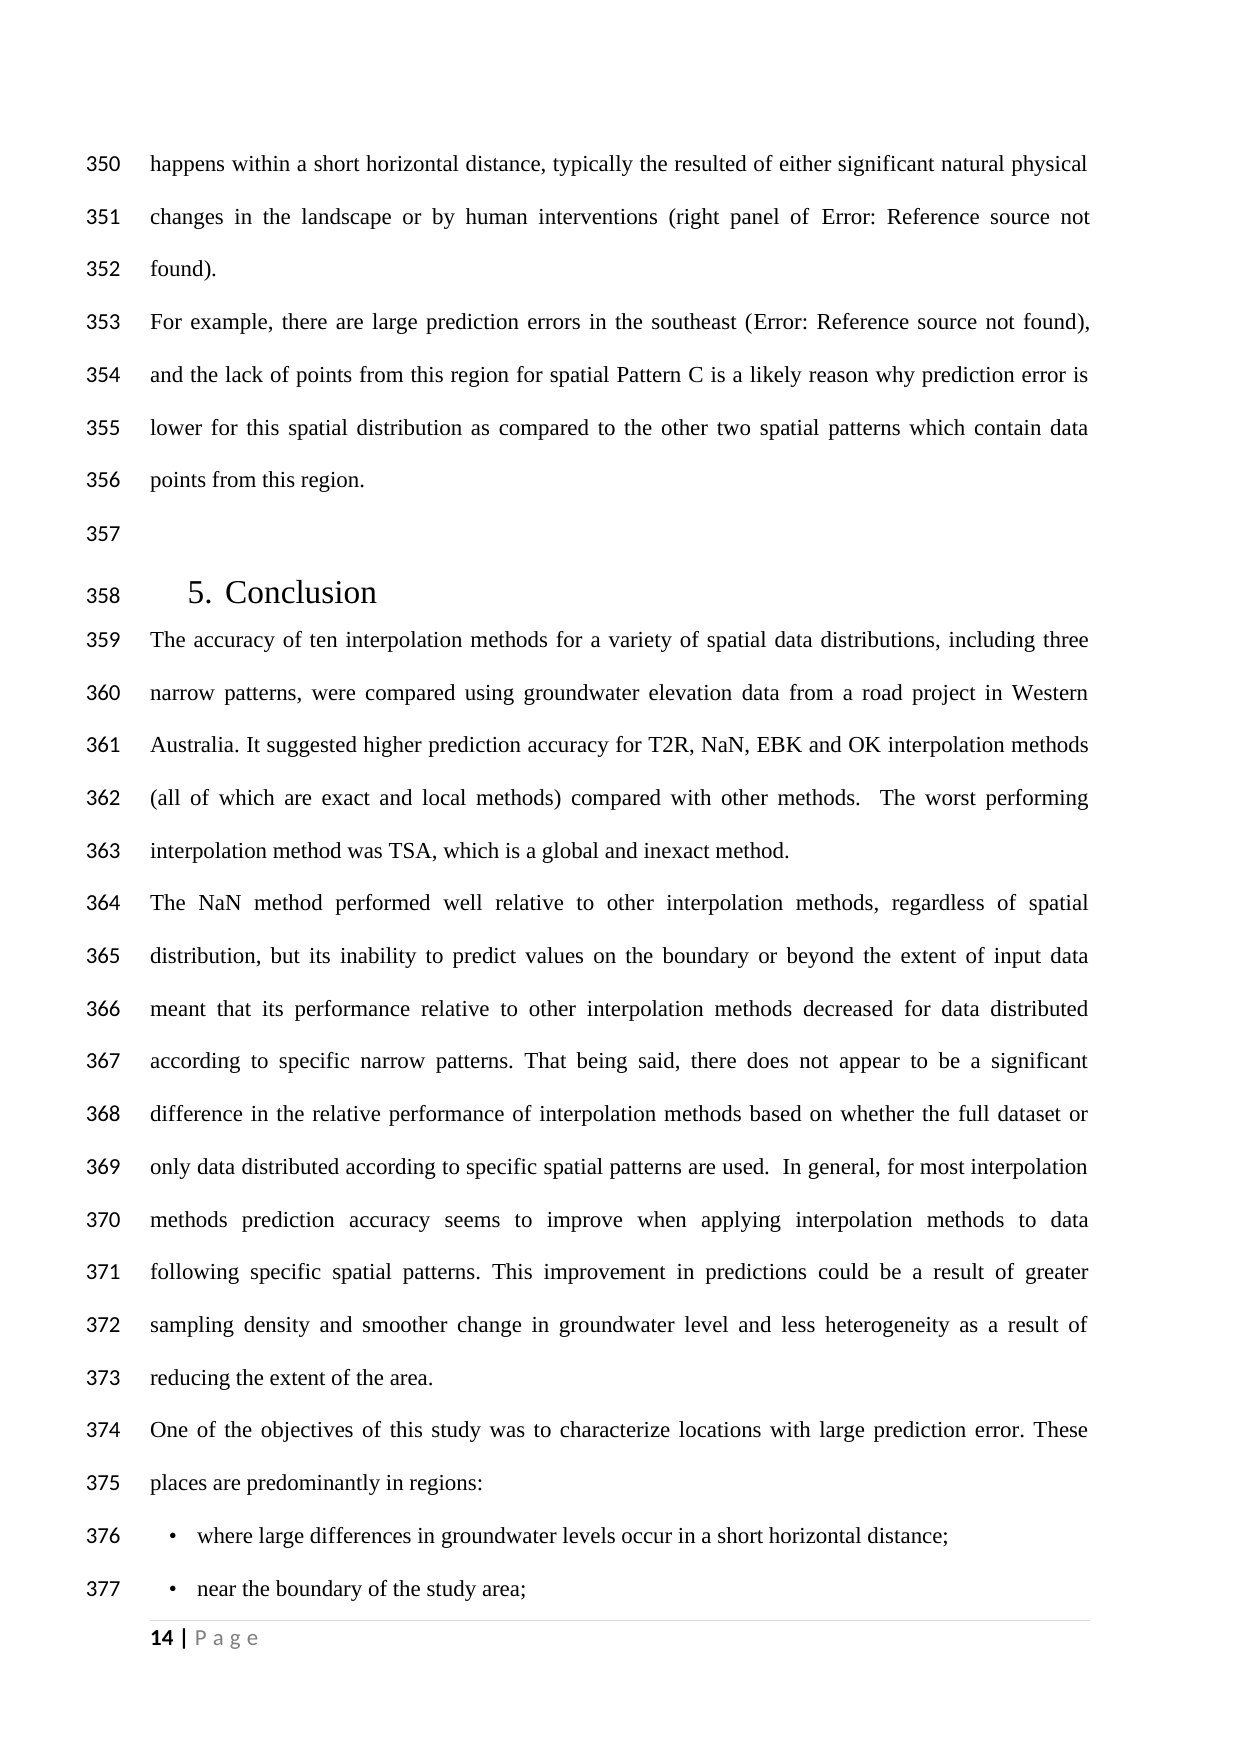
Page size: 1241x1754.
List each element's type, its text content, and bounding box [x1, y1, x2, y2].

text One of the objectives of this study was to characterize locations with large prediction error. These places are predominantly in regions: [150, 1416, 1090, 1496]
text The accuracy of ten interpolation methods for a variety of spatial data distributions, including three narrow patterns, were compared using groundwater elevation data from a road project in Western Australia. It suggested higher prediction accuracy for T2R, NaN, EBK and OK interpolation methods (all of which are exact and local methods) compared with other methods. The worst performing interpolation method was TSA, which is a global and inexact method. [150, 626, 1090, 863]
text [150, 150, 1090, 282]
text • where large differences in groundwater levels occur in a short horizontal distance; [169, 1522, 1090, 1548]
text The NaN method performed well relative to other interpolation methods, regardless of spatial distribution, but its inability to predict values on the boundary or beyond the extent of input data meant that its performance relative to other interpolation methods decreased for data distributed according to specific narrow patterns. That being said, there does not appear to be a significant difference in the relative performance of interpolation methods based on whether the full dataset or only data distributed according to specific spatial patterns are used. In general, for most interpolation methods prediction accuracy seems to improve when applying interpolation methods to data following specific spatial patterns. This improvement in predictions could be a result of greater sampling density and smoother change in groundwater level and less heterogeneity as a result of reducing the extent of the area. [150, 889, 1090, 1390]
subtitle Conclusion [187, 572, 1090, 610]
text • near the boundary of the study area; [169, 1574, 1090, 1601]
